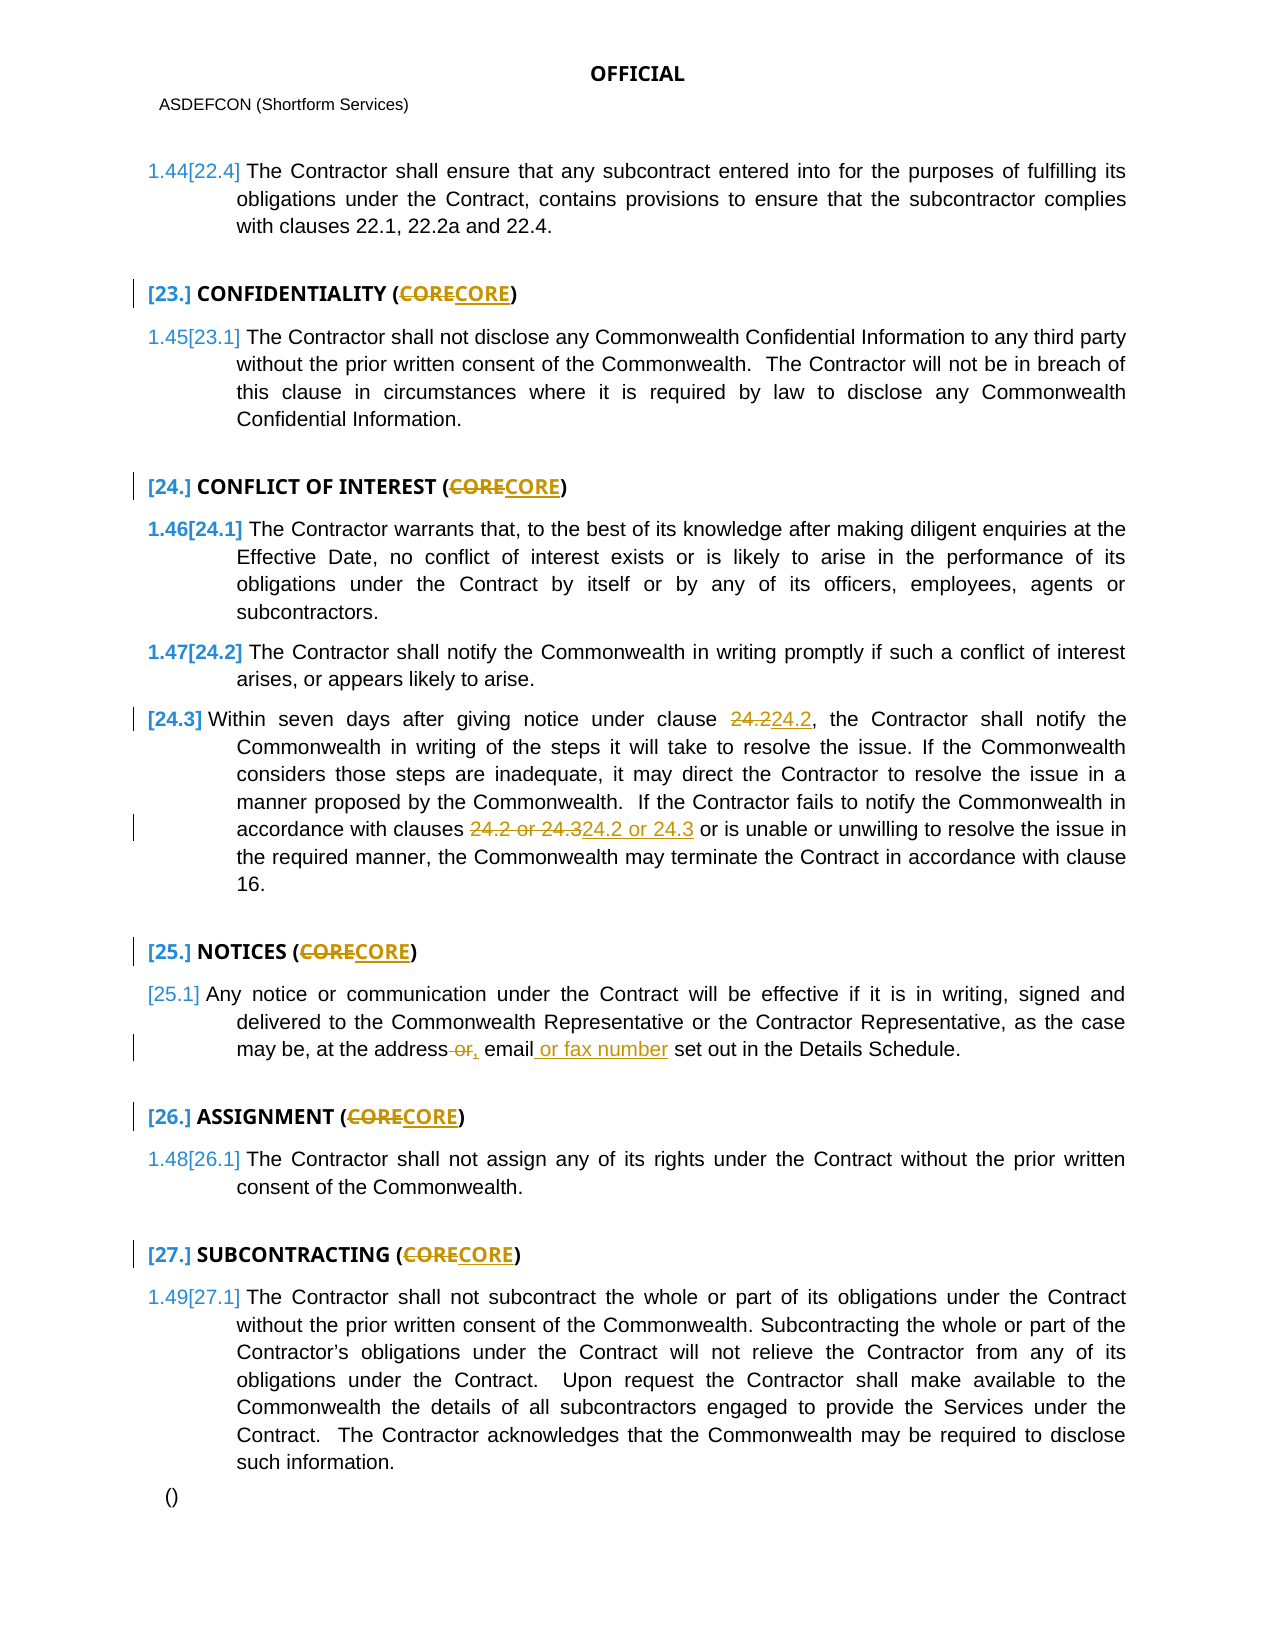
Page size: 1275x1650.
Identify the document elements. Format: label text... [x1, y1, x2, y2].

text The Contractor shall not subcontract the whole or part of its obligations under the Contract without the prior written consent of the Commonwealth. Subcontracting the whole or part of the Contractor’s obligations under the Contract will not relieve the Contractor from any of its obligations under the Contract. Upon request the Contractor shall make available to the Commonwealth the details of all subcontractors engaged to provide the Services under the Contract. The Contractor acknowledges that the Commonwealth may be required to disclose such information. [148, 1285, 1127, 1474]
text Confidentiality () [148, 279, 1127, 308]
text The Contractor warrants that, to the best of its knowledge after making diligent enquiries at the Effective Date, no conflict of interest exists or is likely to arise in the performance of its obligations under the Contract by itself or by any of its officers, employees, agents or subcontractors. [148, 517, 1127, 623]
text The Contractor shall notify the Commonwealth in writing promptly if such a conflict of interest arises, or appears likely to arise. [148, 639, 1127, 691]
text Within seven days after giving notice under clause , the Contractor shall notify the Commonwealth in writing of the steps it will take to resolve the issue. If the Commonwealth considers those steps are inadequate, it may direct the Contractor to resolve the issue in a manner proposed by the Commonwealth. If the Contractor fails to notify the Commonwealth in accordance with clauses or is unable or unwilling to resolve the issue in the required manner, the Commonwealth may terminate the Contract in accordance with clause 16. [148, 707, 1127, 896]
text The Contractor shall ensure that any subcontract entered into for the purposes of fulfilling its obligations under the Contract, contains provisions to ensure that the subcontractor complies with clauses 22.1, 22.2a and 22.4. [148, 159, 1127, 238]
text Notices () [148, 937, 1127, 966]
text Conflict of Interest () [148, 472, 1127, 500]
text Any notice or communication under the Contract will be effective if it is in writing, signed and delivered to the Commonwealth Representative or the Contractor Representative, as the case may be, at the address email set out in the Details Schedule. [148, 982, 1127, 1061]
text The Contractor shall not assign any of its rights under the Contract without the prior written consent of the Commonwealth. [148, 1147, 1127, 1199]
text The Contractor shall not disclose any Commonwealth Confidential Information to any third party without the prior written consent of the Commonwealth. The Contractor will not be in breach of this clause in circumstances where it is required by law to disclose any Commonwealth Confidential Information. [148, 324, 1127, 431]
text Assignment () [148, 1102, 1127, 1131]
text Subcontracting () [148, 1240, 1127, 1268]
